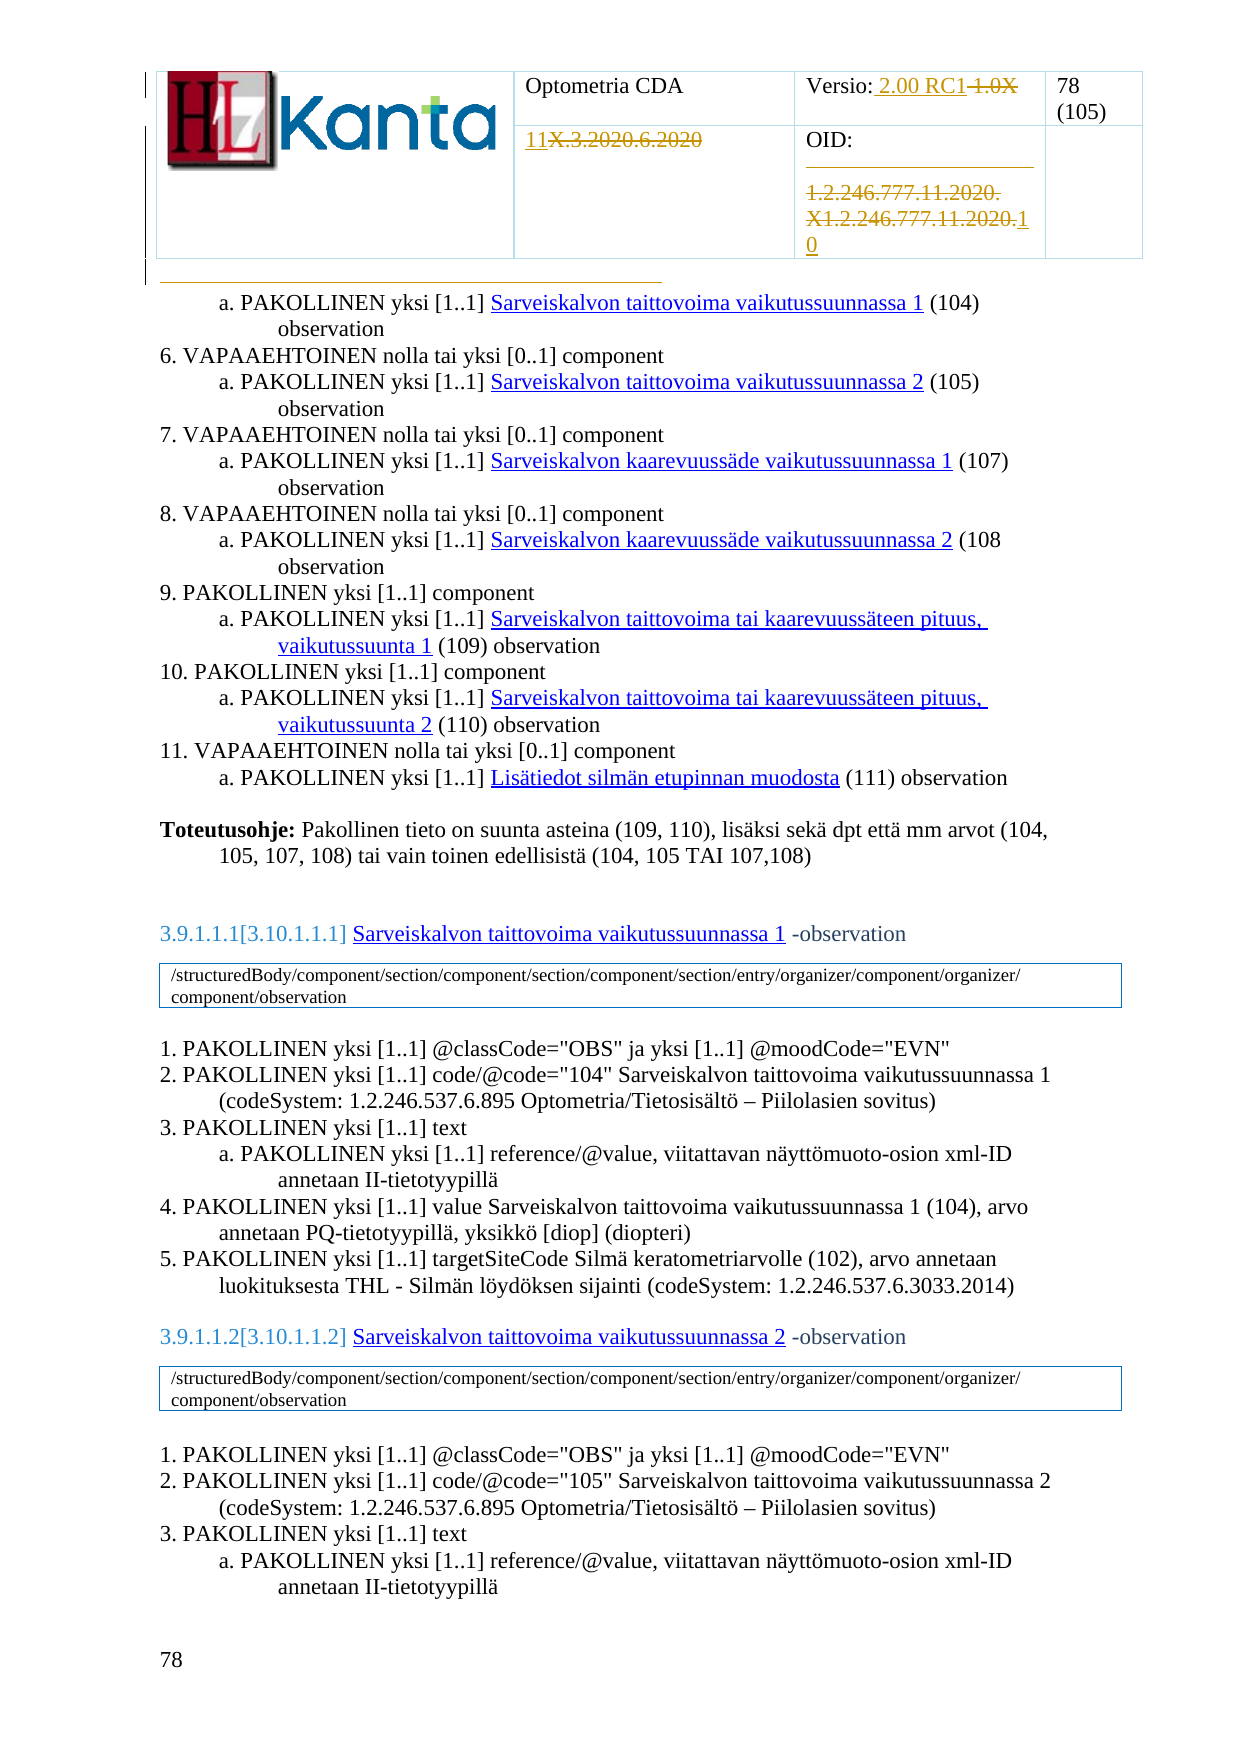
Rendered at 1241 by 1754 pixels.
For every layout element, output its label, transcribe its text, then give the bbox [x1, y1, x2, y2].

text a. PAKOLLINEN yksi [1..1] Sarveiskalvon taittovoima vaikutussuunnassa 2 (105) observation [218, 368, 1081, 421]
picture [281, 96, 496, 150]
text a. PAKOLLINEN yksi [1..1] Lisätiedot silmän etupinnan muodosta (111) observation [218, 763, 1081, 790]
subtitle Sarveiskalvon taittovoima vaikutussuunnassa 2 -observation [159, 1323, 1081, 1349]
table_header /structuredBody/component/section/component/section/component/section/entry/organizer/component/organizer/component/observation [160, 964, 1121, 1007]
text 2. PAKOLLINEN yksi [1..1] code/@code="104" Sarveiskalvon taittovoima vaikutussuunnassa 1 (codeSystem: 1.2.246.537.6.895 Optometria/Tietosisältö – Piilolasien sovitus) [159, 1061, 1081, 1114]
text 8. VAPAAEHTOINEN nolla tai yksi [0..1] component [159, 500, 1081, 526]
text a. PAKOLLINEN yksi [1..1] Sarveiskalvon taittovoima tai kaarevuussäteen pituus, vaikutussuunta 1 (109) observation [218, 605, 1081, 658]
text 10. PAKOLLINEN yksi [1..1] component [159, 658, 1081, 684]
text a. PAKOLLINEN yksi [1..1] reference/@value, viitattavan näyttömuoto-osion xml-ID annetaan II-tietotyypillä [218, 1547, 1081, 1599]
text 3. PAKOLLINEN yksi [1..1] text [159, 1520, 1081, 1547]
picture [167, 71, 279, 171]
text a. PAKOLLINEN yksi [1..1] Sarveiskalvon taittovoima vaikutussuunnassa 1 (104) observation [218, 289, 1081, 342]
text a. PAKOLLINEN yksi [1..1] reference/@value, viitattavan näyttömuoto-osion xml-ID annetaan II-tietotyypillä [218, 1140, 1081, 1193]
text 2. PAKOLLINEN yksi [1..1] code/@code="105" Sarveiskalvon taittovoima vaikutussuunnassa 2 (codeSystem: 1.2.246.537.6.895 Optometria/Tietosisältö – Piilolasien sovitus) [159, 1468, 1081, 1520]
table_header /structuredBody/component/section/component/section/component/section/entry/organizer/component/organizer/component/observation [160, 1367, 1121, 1410]
text a. PAKOLLINEN yksi [1..1] Sarveiskalvon taittovoima tai kaarevuussäteen pituus, vaikutussuunta 2 (110) observation [218, 684, 1081, 737]
text 1. PAKOLLINEN yksi [1..1] @classCode="OBS" ja yksi [1..1] @moodCode="EVN" [159, 1441, 1081, 1468]
text a. PAKOLLINEN yksi [1..1] Sarveiskalvon kaarevuussäde vaikutussuunnassa 2 (108 observation [218, 526, 1081, 579]
text 4. PAKOLLINEN yksi [1..1] value Sarveiskalvon taittovoima vaikutussuunnassa 1 (104), arvo annetaan PQ-tietotyypillä, yksikkö [diop] (diopteri) [159, 1193, 1081, 1245]
text 1. PAKOLLINEN yksi [1..1] @classCode="OBS" ja yksi [1..1] @moodCode="EVN" [159, 1034, 1081, 1061]
text a. PAKOLLINEN yksi [1..1] Sarveiskalvon kaarevuussäde vaikutussuunnassa 1 (107) observation [218, 447, 1081, 500]
text 6. VAPAAEHTOINEN nolla tai yksi [0..1] component [159, 342, 1081, 368]
text Toteutusohje: Pakollinen tieto on suunta asteina (109, 110), lisäksi sekä dpt että mm arvot (104, 105, 107, 108) tai vain toinen edellisistä (104, 105 TAI 107,108) [159, 816, 1081, 869]
text 9. PAKOLLINEN yksi [1..1] component [159, 579, 1081, 605]
text 11. VAPAAEHTOINEN nolla tai yksi [0..1] component [159, 737, 1081, 763]
text 7. VAPAAEHTOINEN nolla tai yksi [0..1] component [159, 421, 1081, 447]
text 3. PAKOLLINEN yksi [1..1] text [159, 1114, 1081, 1140]
subtitle Sarveiskalvon taittovoima vaikutussuunnassa 1 -observation [159, 920, 1081, 947]
